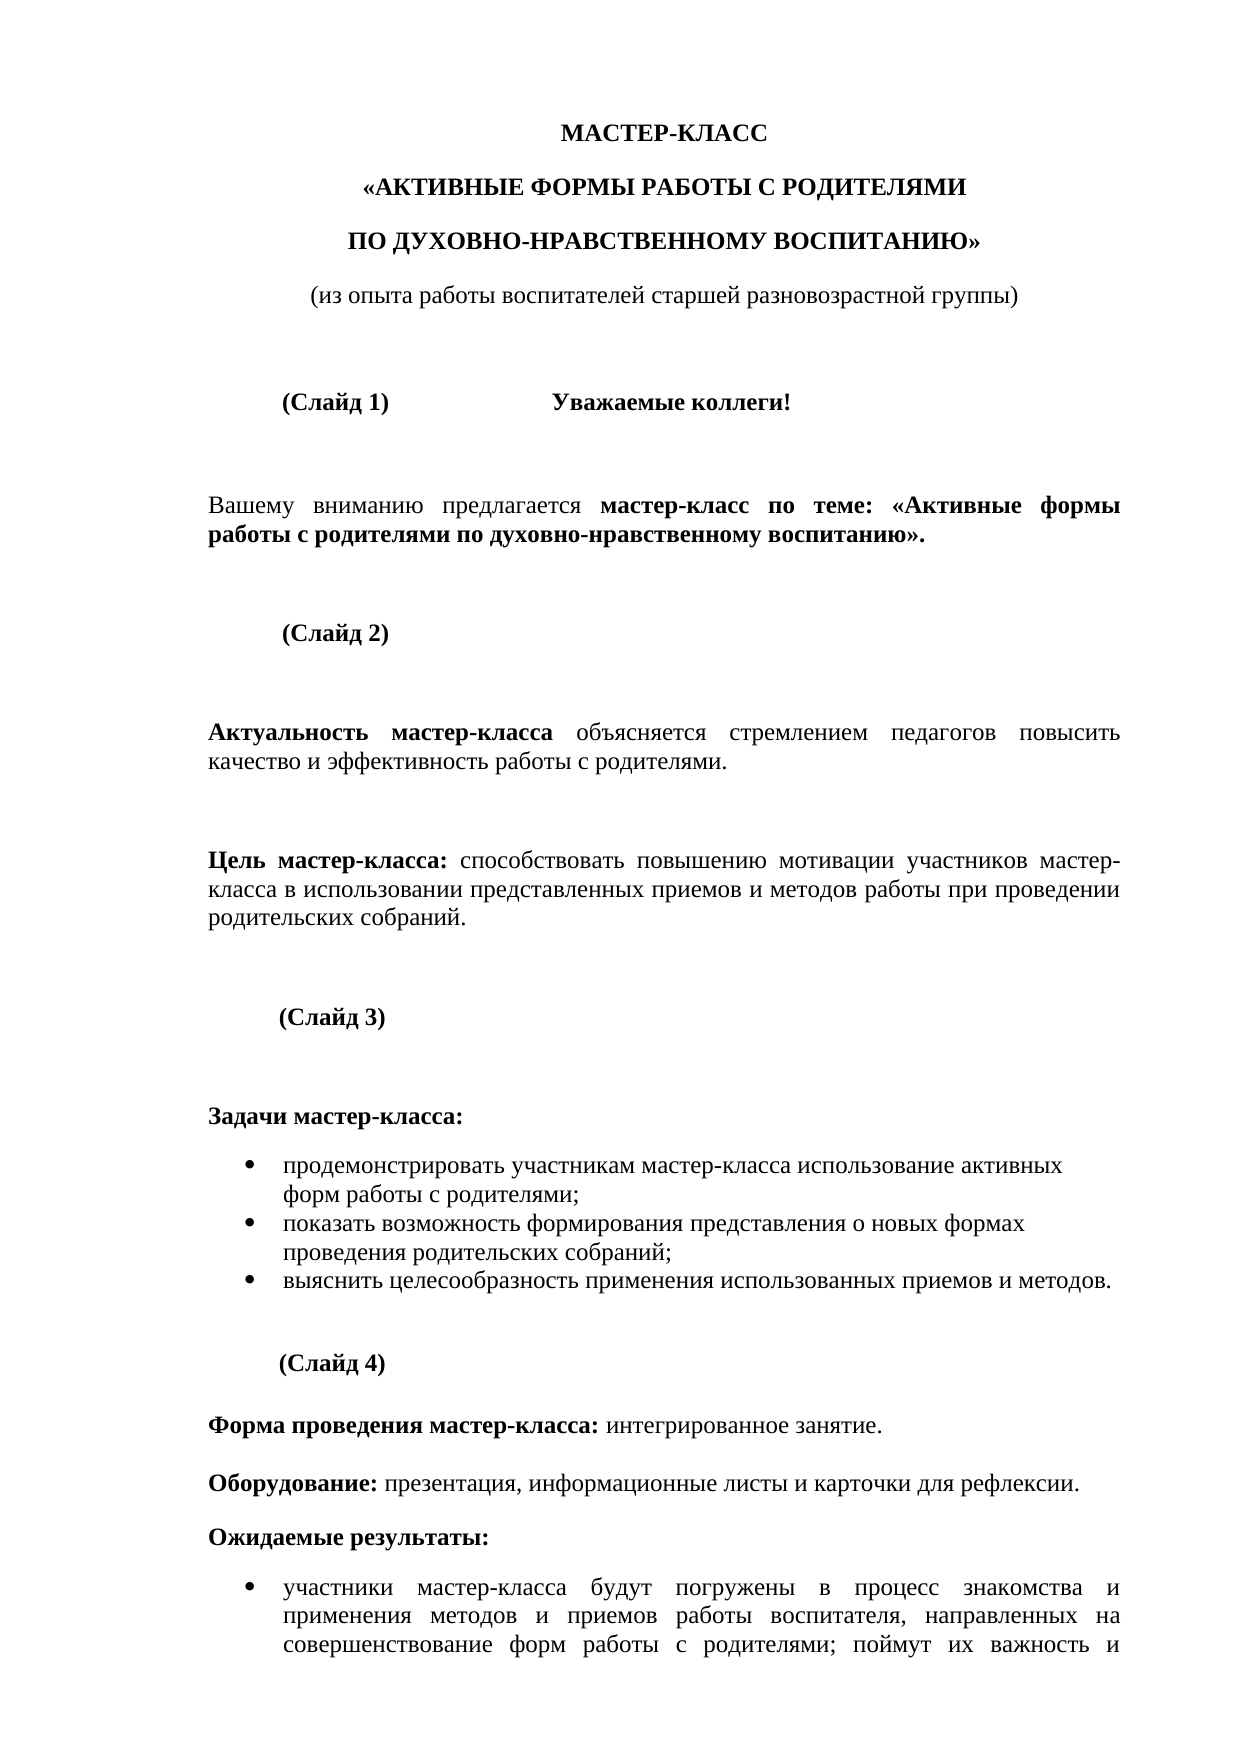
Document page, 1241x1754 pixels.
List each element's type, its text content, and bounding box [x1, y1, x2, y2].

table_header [197, 387, 1132, 1658]
text ПО ДУХОВНО-НРАВСТВЕННОМУ ВОСПИТАНИЮ» [177, 226, 1152, 254]
text «АКТИВНЫЕ ФОРМЫ РАБОТЫ С РОДИТЕЛЯМИ [177, 172, 1152, 201]
text МАСТЕР-КЛАСС [177, 118, 1152, 147]
text (из опыта работы воспитателей старшей разновозрастной группы) [177, 280, 1152, 308]
